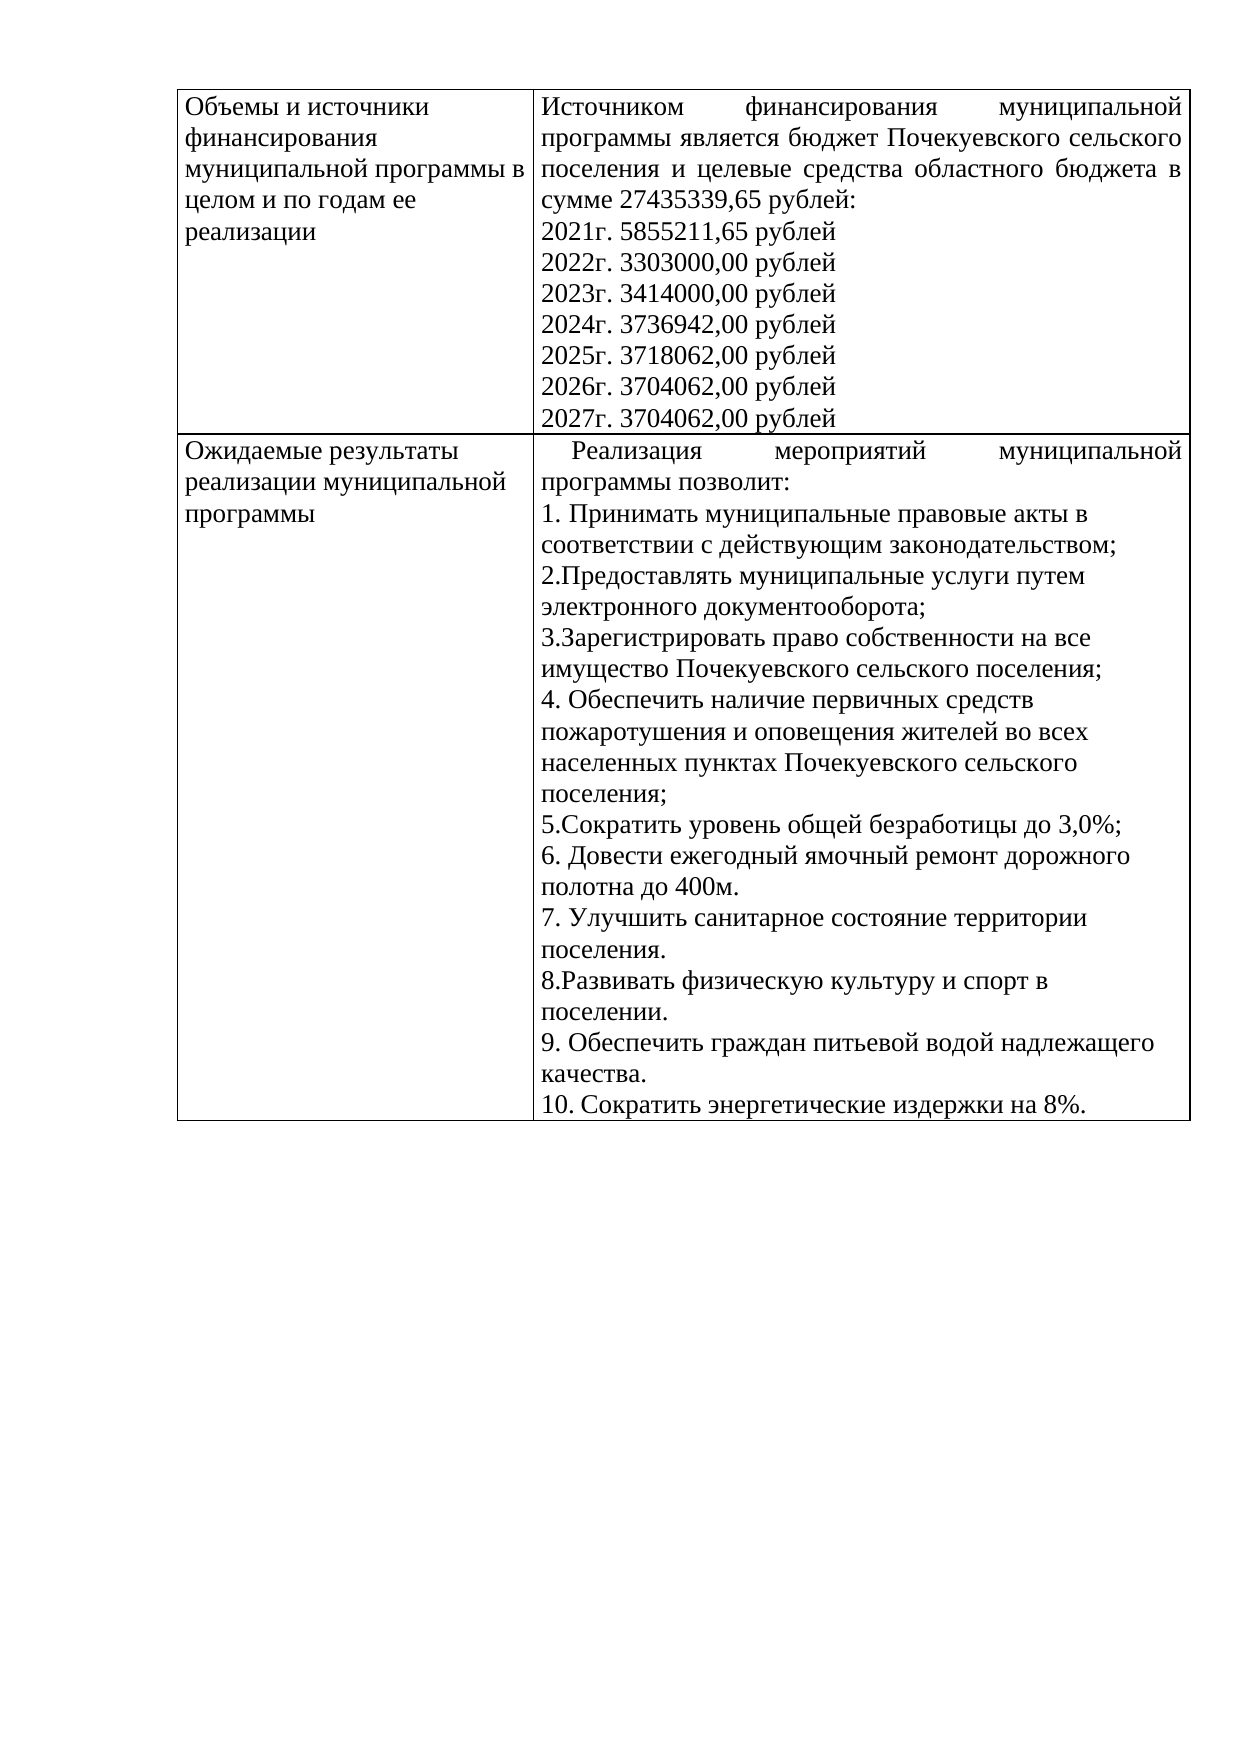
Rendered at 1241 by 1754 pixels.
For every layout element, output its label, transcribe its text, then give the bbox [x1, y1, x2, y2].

table_cell Объемы и источники финансирования муниципальной программы в целом и по годам ее реализации [178, 90, 533, 433]
table_cell Источником финансирования муниципальной программы является бюджет Почекуевского сельского поселения и целевые средства областного бюджета в сумме 27435339,65 рублей: 2021г. 5855211,65 рублей 2022г. 3303000,00 рублей 2023г. 3414000,00 рублей 2024г. 3736942,00 рублей 2025г. 3718062,00 рублей 2026г. 3704062,00 рублей 2027г. 3704062,00 рублей [534, 90, 1189, 433]
table_cell Реализация мероприятий муниципальной программы позволит: 1. Принимать муниципальные правовые акты в соответствии с действующим законодательством; 2.Предоставлять муниципальные услуги путем электронного документооборота; 3.Зарегистрировать право собственности на все имущество Почекуевского сельского поселения; 4. Обеспечить наличие первичных средств пожаротушения и оповещения жителей во всех населенных пунктах Почекуевского сельского поселения; 5.Сократить уровень общей безработицы до 3,0%; 6. Довести ежегодный ямочный ремонт дорожного полотна до 400м. 7. Улучшить санитарное состояние территории поселения. 8.Развивать физическую культуру и спорт в поселении. 9. Обеспечить граждан питьевой водой надлежащего качества. 10. Сократить энергетические издержки на 8%. [534, 435, 1189, 1119]
table_cell Ожидаемые результаты реализации муниципальной программы [178, 435, 533, 1119]
